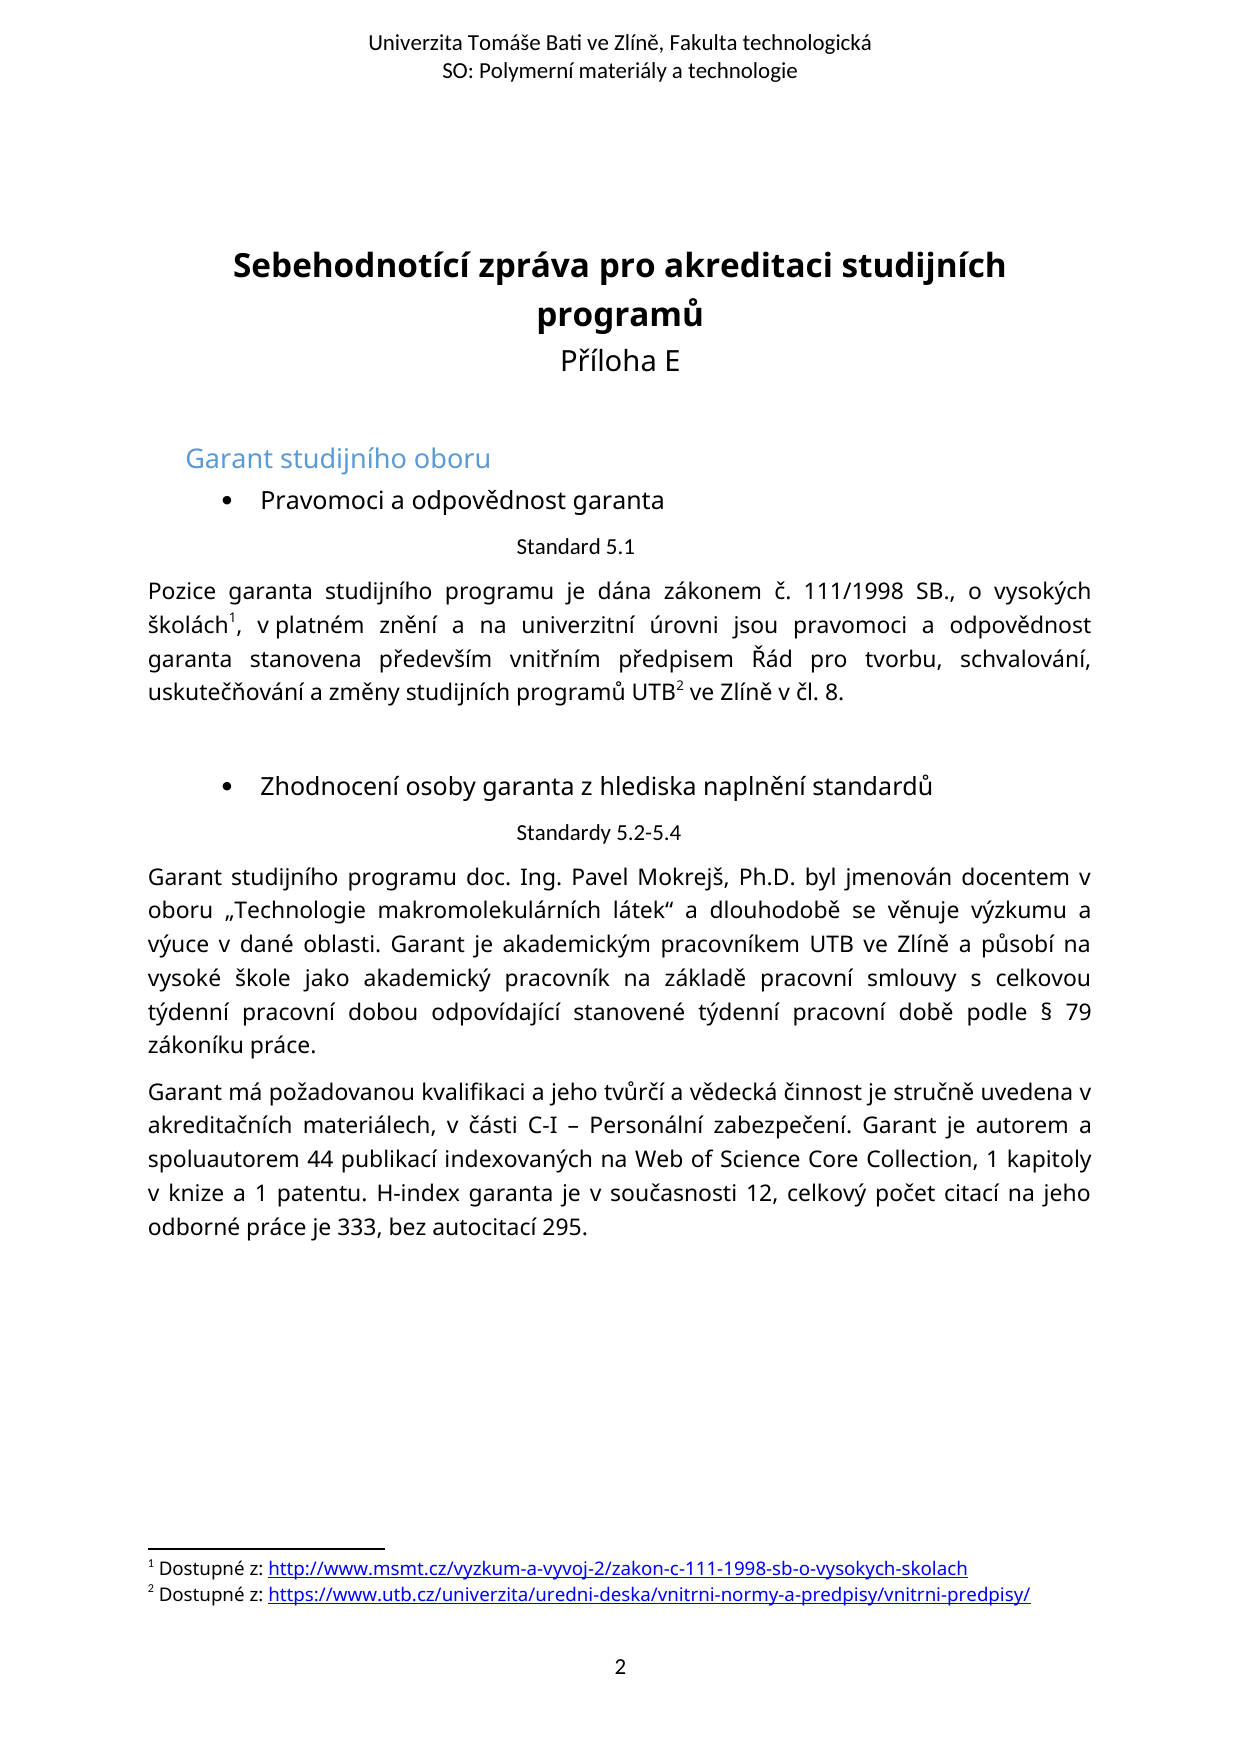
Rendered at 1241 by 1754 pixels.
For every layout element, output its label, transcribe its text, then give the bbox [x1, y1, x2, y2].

text Standardy 5.2-5.4 [148, 818, 1093, 846]
text Standard 5.1 [148, 532, 1093, 560]
subtitle Garant studijního oboru [185, 439, 1093, 476]
text Sebehodnotící zpráva pro akreditaci studijních programů [148, 242, 1093, 336]
subtitle Pravomoci a odpovědnost garanta [223, 483, 1093, 517]
text Garant má požadovanou kvalifikaci a jeho tvůrčí a vědecká činnost je stručně uvedena v akreditačních materiálech, v části C-I – Personální zabezpečení. Garant je autorem a spoluautorem 44 publikací indexovaných na Web of Science Core Collection, 1 kapitoly v knize a 1 patentu. H-index garanta je v současnosti 12, celkový počet citací na jeho odborné práce je 333, bez autocitací 295. [148, 1076, 1093, 1242]
text Pozice garanta studijního programu je dána zákonem č. 111/1998 SB., o vysokých školách, v platném znění a na univerzitní úrovni jsou pravomoci a odpovědnost garanta stanovena především vnitřním předpisem Řád pro tvorbu, schvalování, uskutečňování a změny studijních programů UTB ve Zlíně v čl. 8. [148, 575, 1093, 707]
text Garant studijního programu doc. Ing. Pavel Mokrejš, Ph.D. byl jmenován docentem v oboru „Technologie makromolekulárních látek“ a dlouhodobě se věnuje výzkumu a výuce v dané oblasti. Garant je akademickým pracovníkem UTB ve Zlíně a působí na vysoké škole jako akademický pracovník na základě pracovní smlouvy s celkovou týdenní pracovní dobou odpovídající stanovené týdenní pracovní době podle § 79 zákoníku práce. [148, 861, 1093, 1061]
subtitle Zhodnocení osoby garanta z hlediska naplnění standardů [223, 769, 1093, 803]
text Příloha E [148, 340, 1093, 379]
